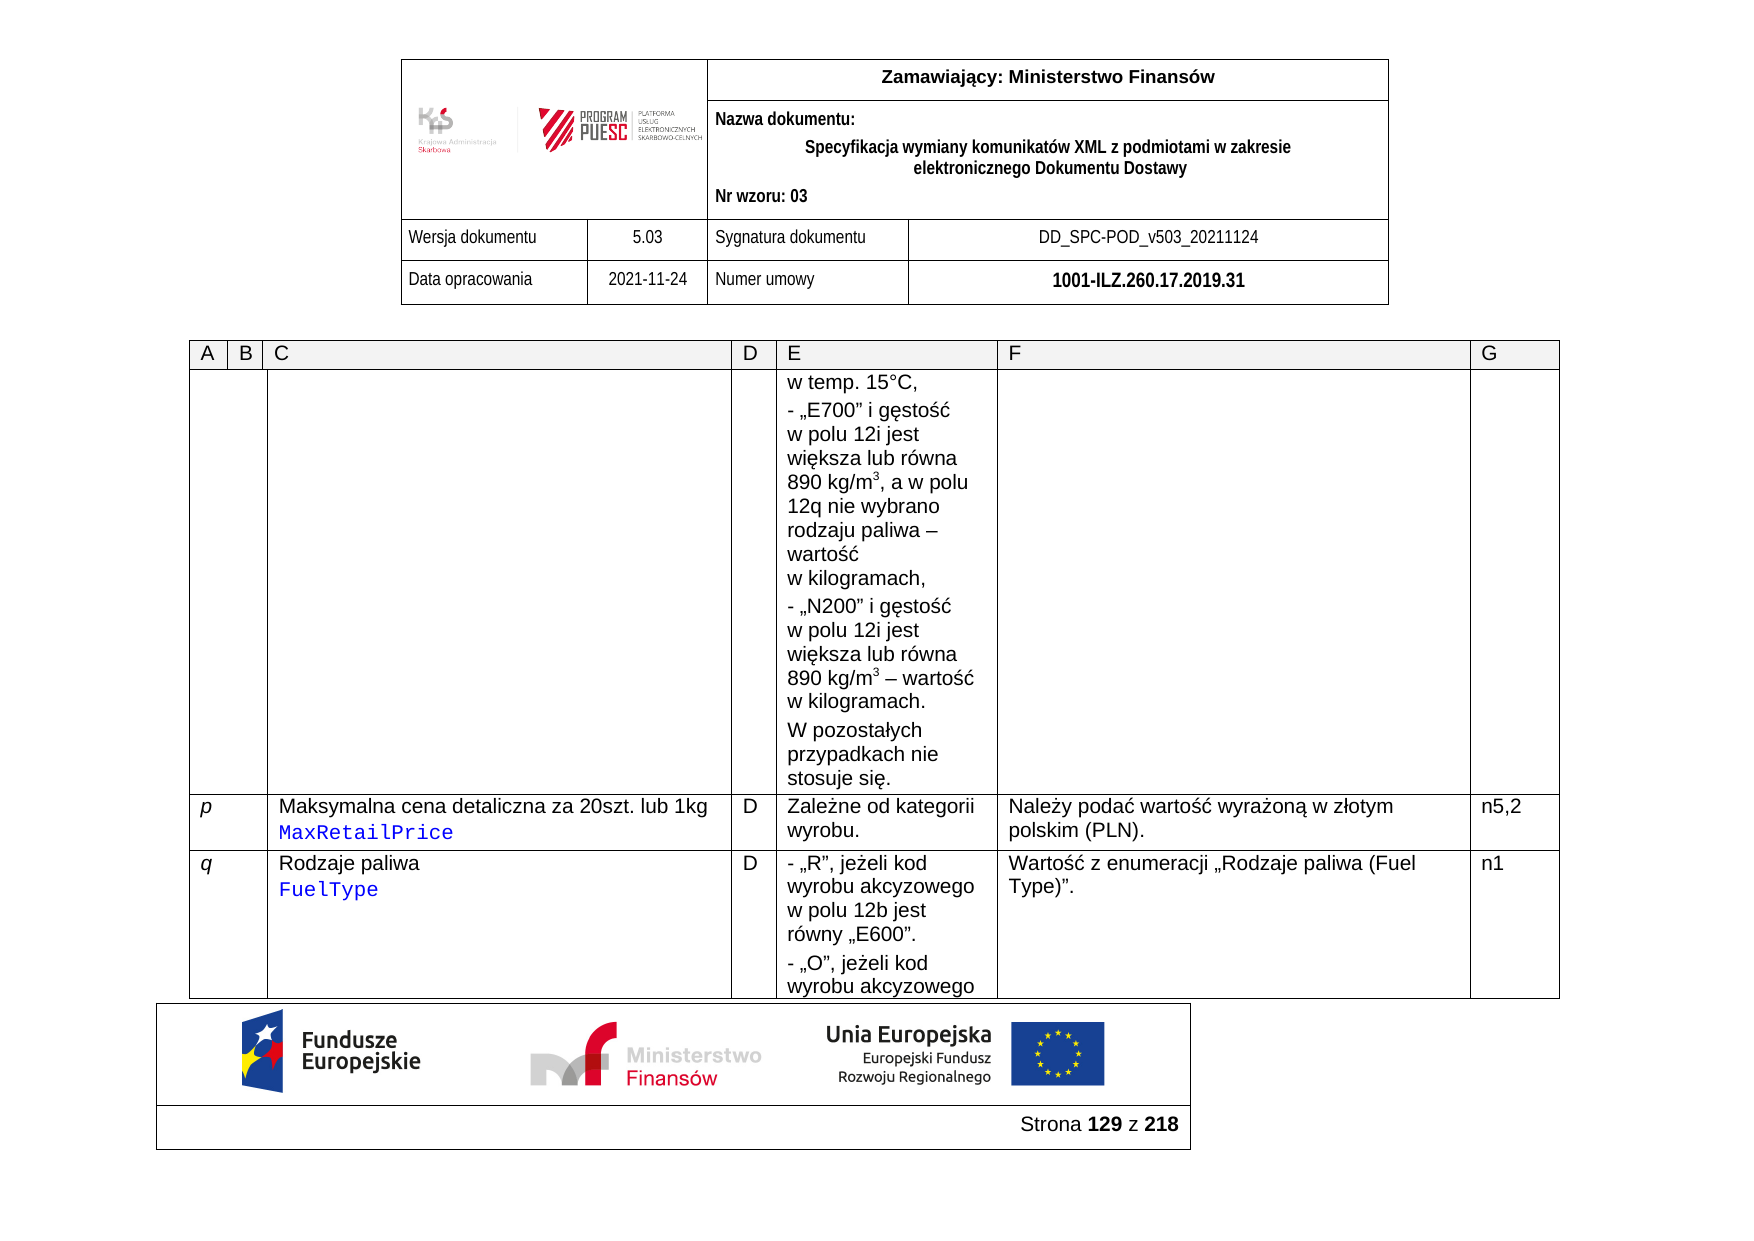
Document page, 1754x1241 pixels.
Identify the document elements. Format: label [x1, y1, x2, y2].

picture [242, 1009, 1105, 1093]
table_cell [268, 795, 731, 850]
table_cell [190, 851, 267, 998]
picture [408, 97, 702, 163]
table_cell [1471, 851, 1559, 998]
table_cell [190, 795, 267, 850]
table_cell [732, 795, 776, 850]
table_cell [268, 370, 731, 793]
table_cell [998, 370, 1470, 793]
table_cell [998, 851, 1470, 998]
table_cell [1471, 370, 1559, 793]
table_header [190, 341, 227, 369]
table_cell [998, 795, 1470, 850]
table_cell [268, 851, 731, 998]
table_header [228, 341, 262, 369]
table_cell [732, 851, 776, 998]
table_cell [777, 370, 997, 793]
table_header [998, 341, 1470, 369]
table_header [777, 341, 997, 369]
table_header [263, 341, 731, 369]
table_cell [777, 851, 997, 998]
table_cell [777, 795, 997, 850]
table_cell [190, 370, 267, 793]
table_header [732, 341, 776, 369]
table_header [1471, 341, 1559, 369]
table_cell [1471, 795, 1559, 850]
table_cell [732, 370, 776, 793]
